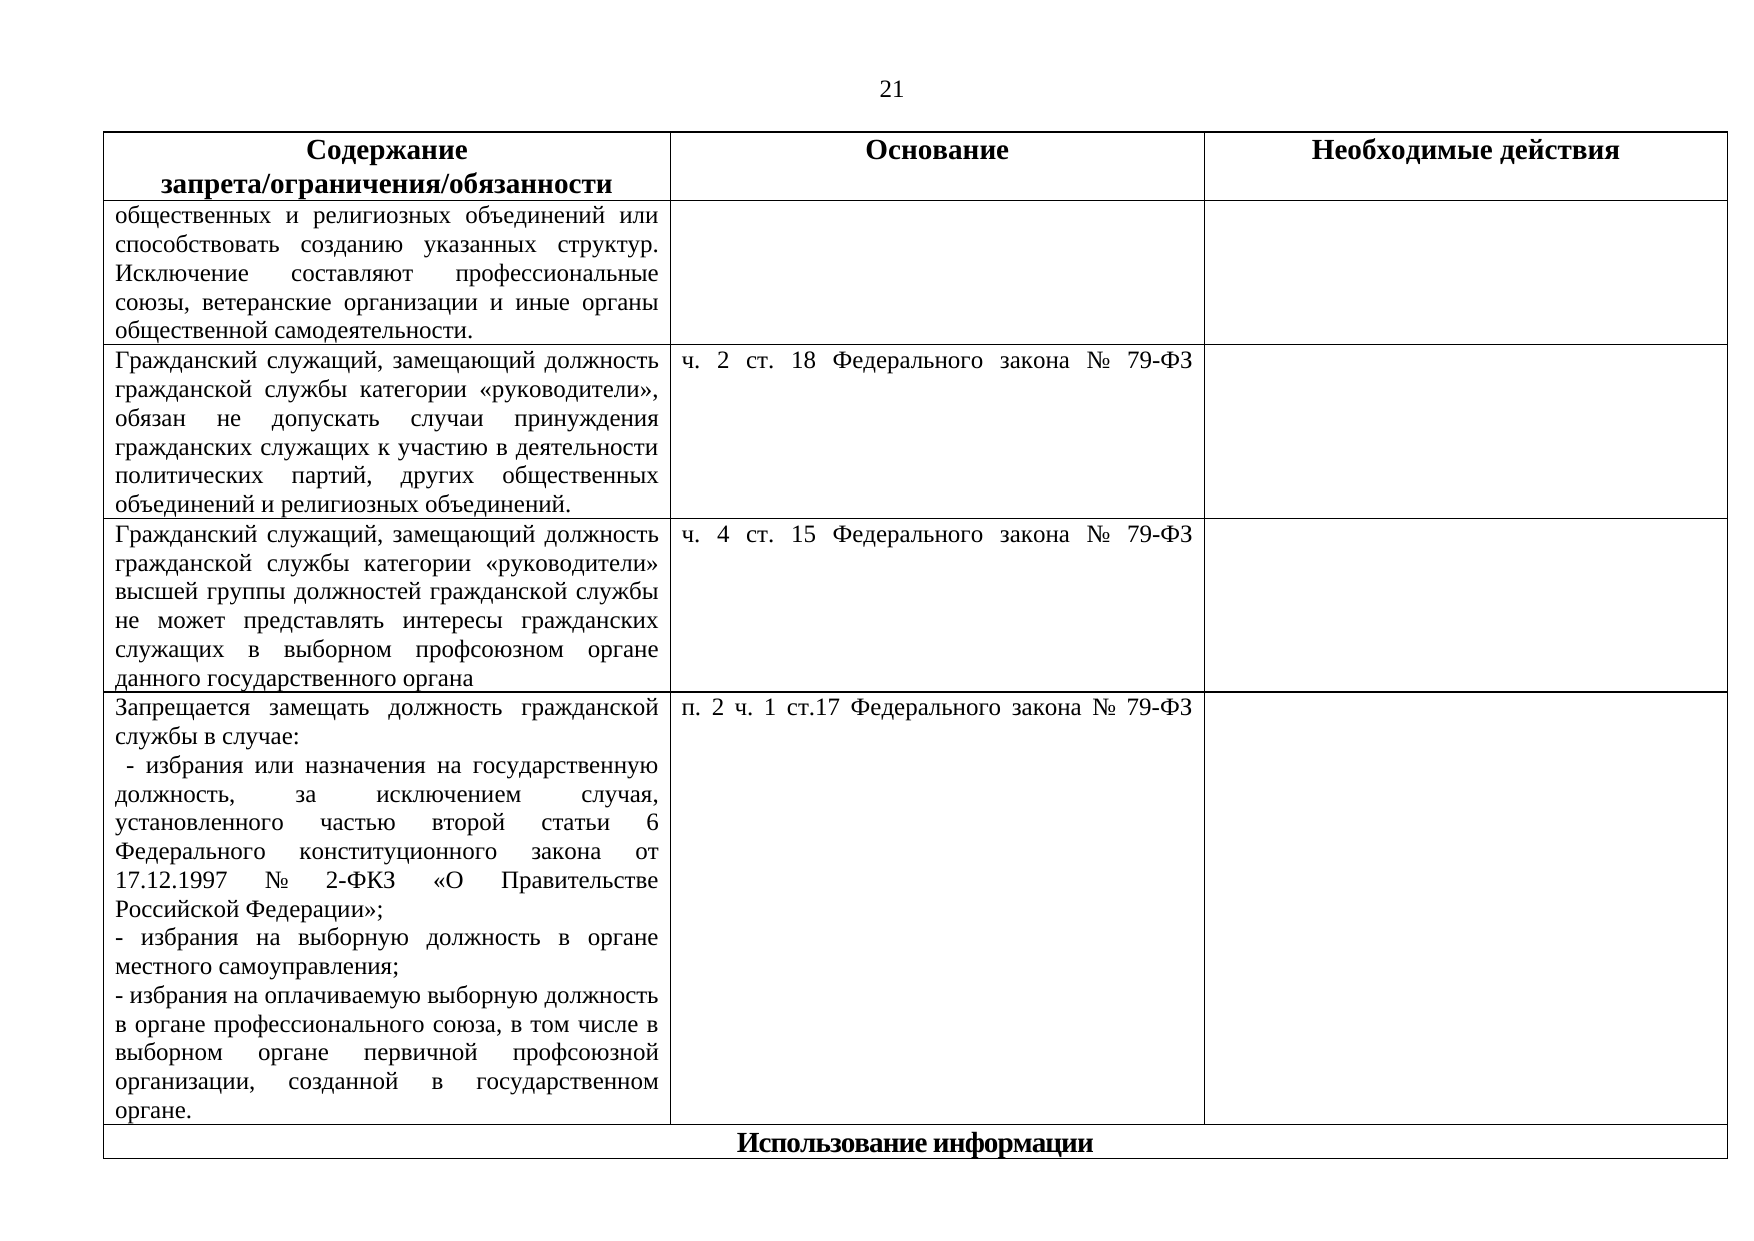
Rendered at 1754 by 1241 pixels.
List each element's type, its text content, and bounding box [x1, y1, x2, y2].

table_cell [1205, 201, 1727, 344]
table_cell Запрещается замещать должность гражданской службы в случае: - избрания или назначения на государственную должность, за исключением случая, установленного частью второй статьи 6 Федерального конституционного закона от 17.12.1997 № 2-ФКЗ «О Правительстве Российской Федерации»; - избрания на выборную должность в органе местного самоуправления; - избрания на оплачиваемую выборную должность в органе профессионального союза, в том числе в выборном органе первичной профсоюзной организации, созданной в государственном органе. [104, 693, 670, 1124]
table_cell Использование информации [104, 1125, 1727, 1158]
table_header Содержание запрета/ограничения/обязанности [104, 133, 670, 199]
table_cell Гражданский служащий, замещающий должность гражданской службы категории «руководители», обязан не допускать случаи принуждения гражданских служащих к участию в деятельности политических партий, других общественных объединений и религиозных объединений. [104, 345, 670, 518]
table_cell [104, 201, 670, 344]
table_cell [1205, 693, 1727, 1124]
table_cell [1205, 519, 1727, 691]
table_header Необходимые действия [1205, 133, 1727, 199]
table_header Основание [671, 133, 1204, 199]
table_cell Гражданский служащий, замещающий должность гражданской службы категории «руководители» высшей группы должностей гражданской службы не может представлять интересы гражданских служащих в выборном профсоюзном органе данного государственного органа [104, 519, 670, 691]
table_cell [671, 201, 1204, 344]
table_cell ч. 2 ст. 18 Федерального закона № 79-ФЗ [671, 345, 1204, 518]
table_cell [1205, 345, 1727, 518]
table_cell п. 2 ч. 1 ст.17 Федерального закона № 79-ФЗ [671, 693, 1204, 1124]
table_cell ч. 4 ст. 15 Федерального закона № 79-ФЗ [671, 519, 1204, 691]
